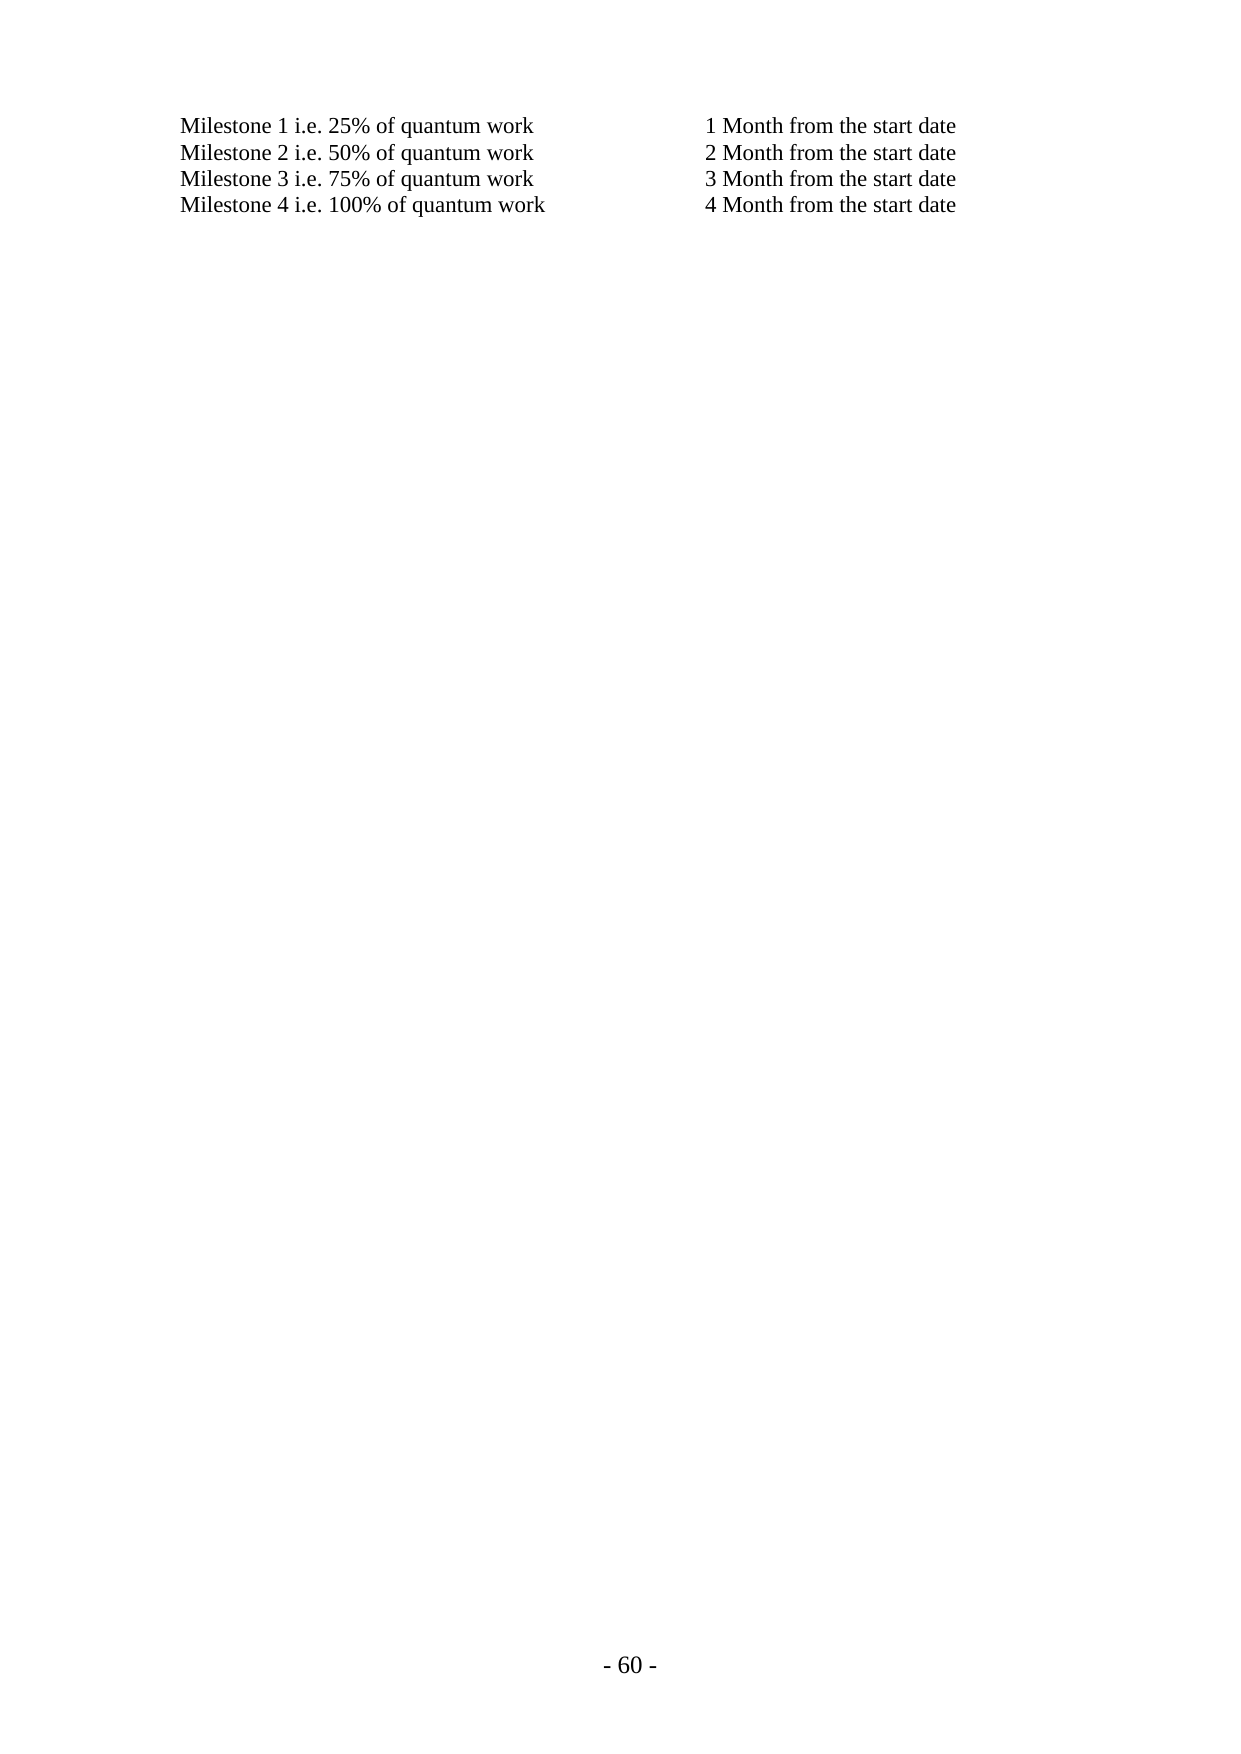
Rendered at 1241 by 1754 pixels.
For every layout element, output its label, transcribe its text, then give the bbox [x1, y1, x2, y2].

text Milestone 2 i.e. 50% of quantum work 2 Month from the start date [180, 139, 1115, 165]
text Milestone 1 i.e. 25% of quantum work 1 Month from the start date [180, 112, 1115, 139]
text Milestone 4 i.e. 100% of quantum work 4 Month from the start date [180, 192, 1115, 218]
text Milestone 3 i.e. 75% of quantum work 3 Month from the start date [180, 165, 1115, 192]
